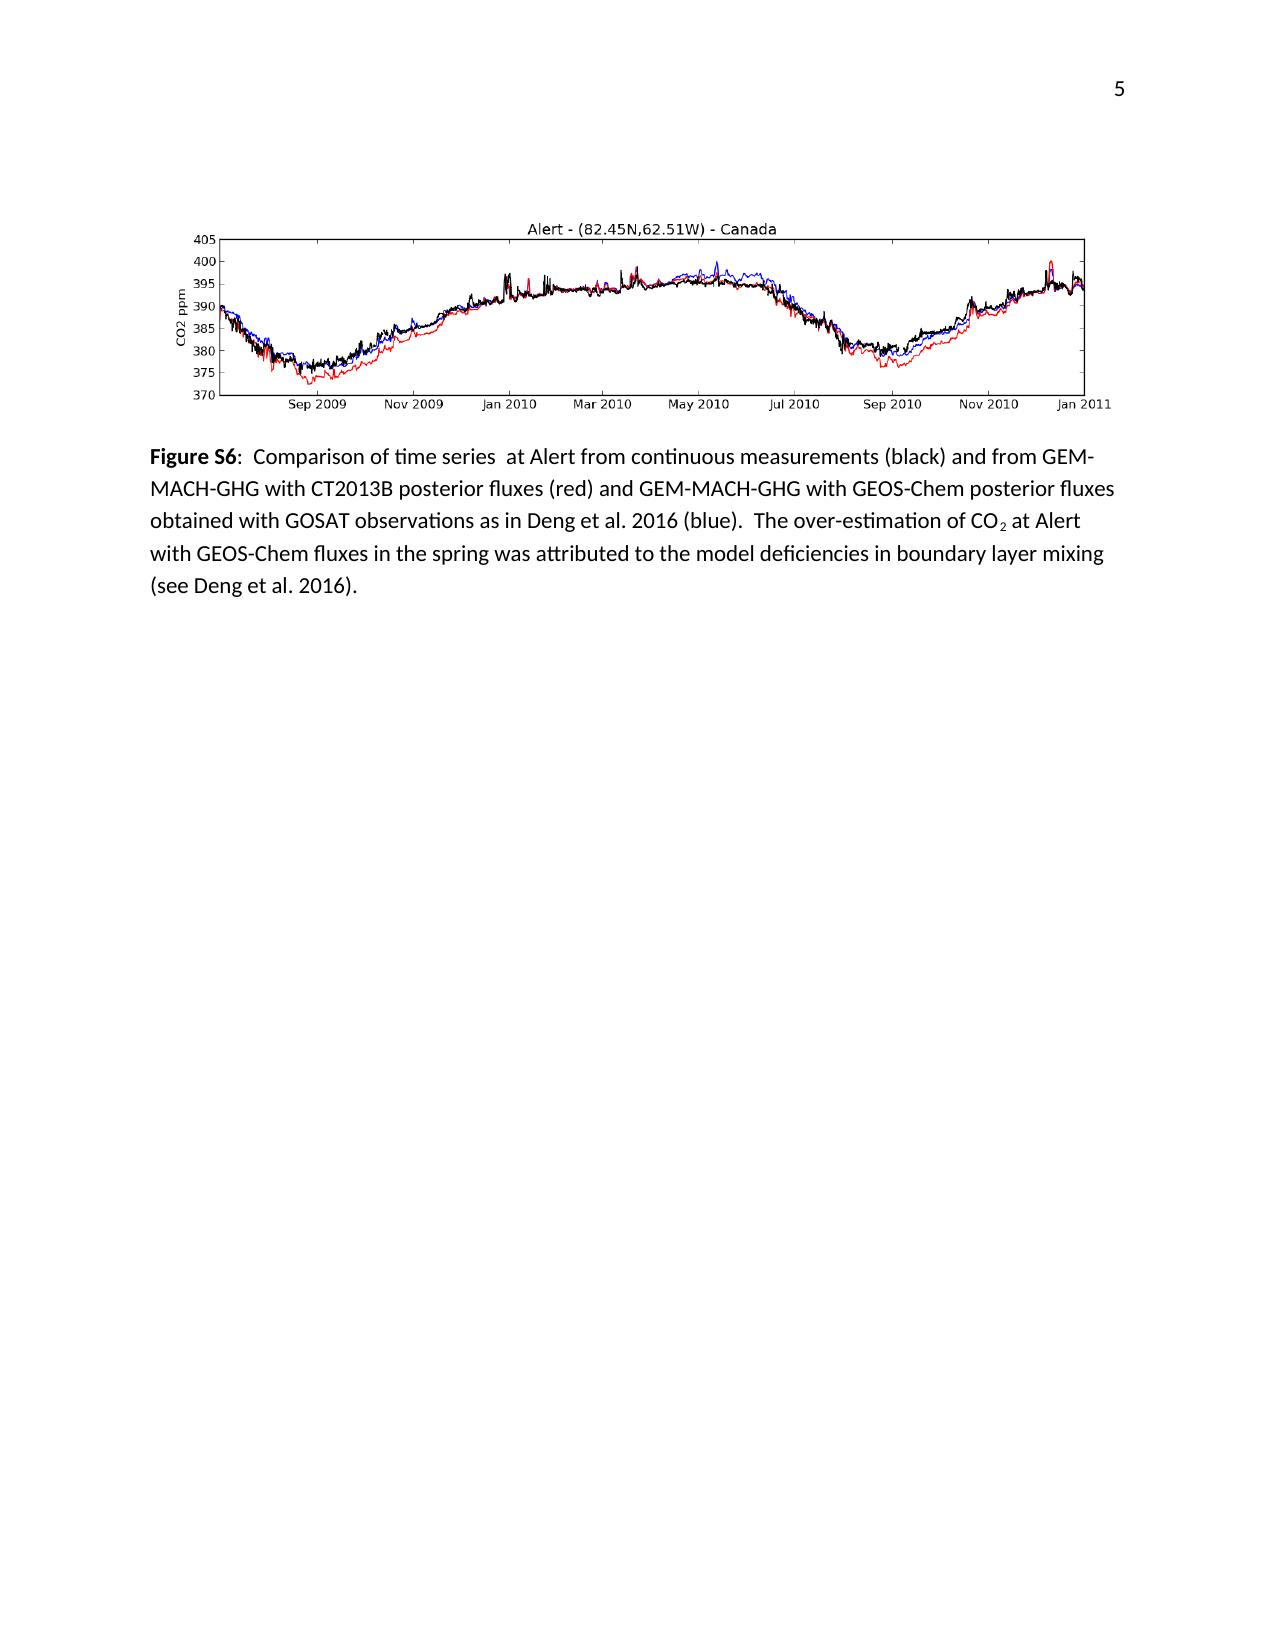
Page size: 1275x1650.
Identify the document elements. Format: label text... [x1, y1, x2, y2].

text Figure S6: Comparison of time series at Alert from continuous measurements (black) and from GEM-MACH-GHG with CT2013B posterior fluxes (red) and GEM-MACH-GHG with GEOS-Chem posterior fluxes obtained with GOSAT observations as in Deng et al. 2016 (blue). The over-estimation of CO2 at Alert with GEOS-Chem fluxes in the spring was attributed to the model deficiencies in boundary layer mixing (see Deng et al. 2016). [150, 442, 1125, 599]
picture [150, 203, 1125, 417]
